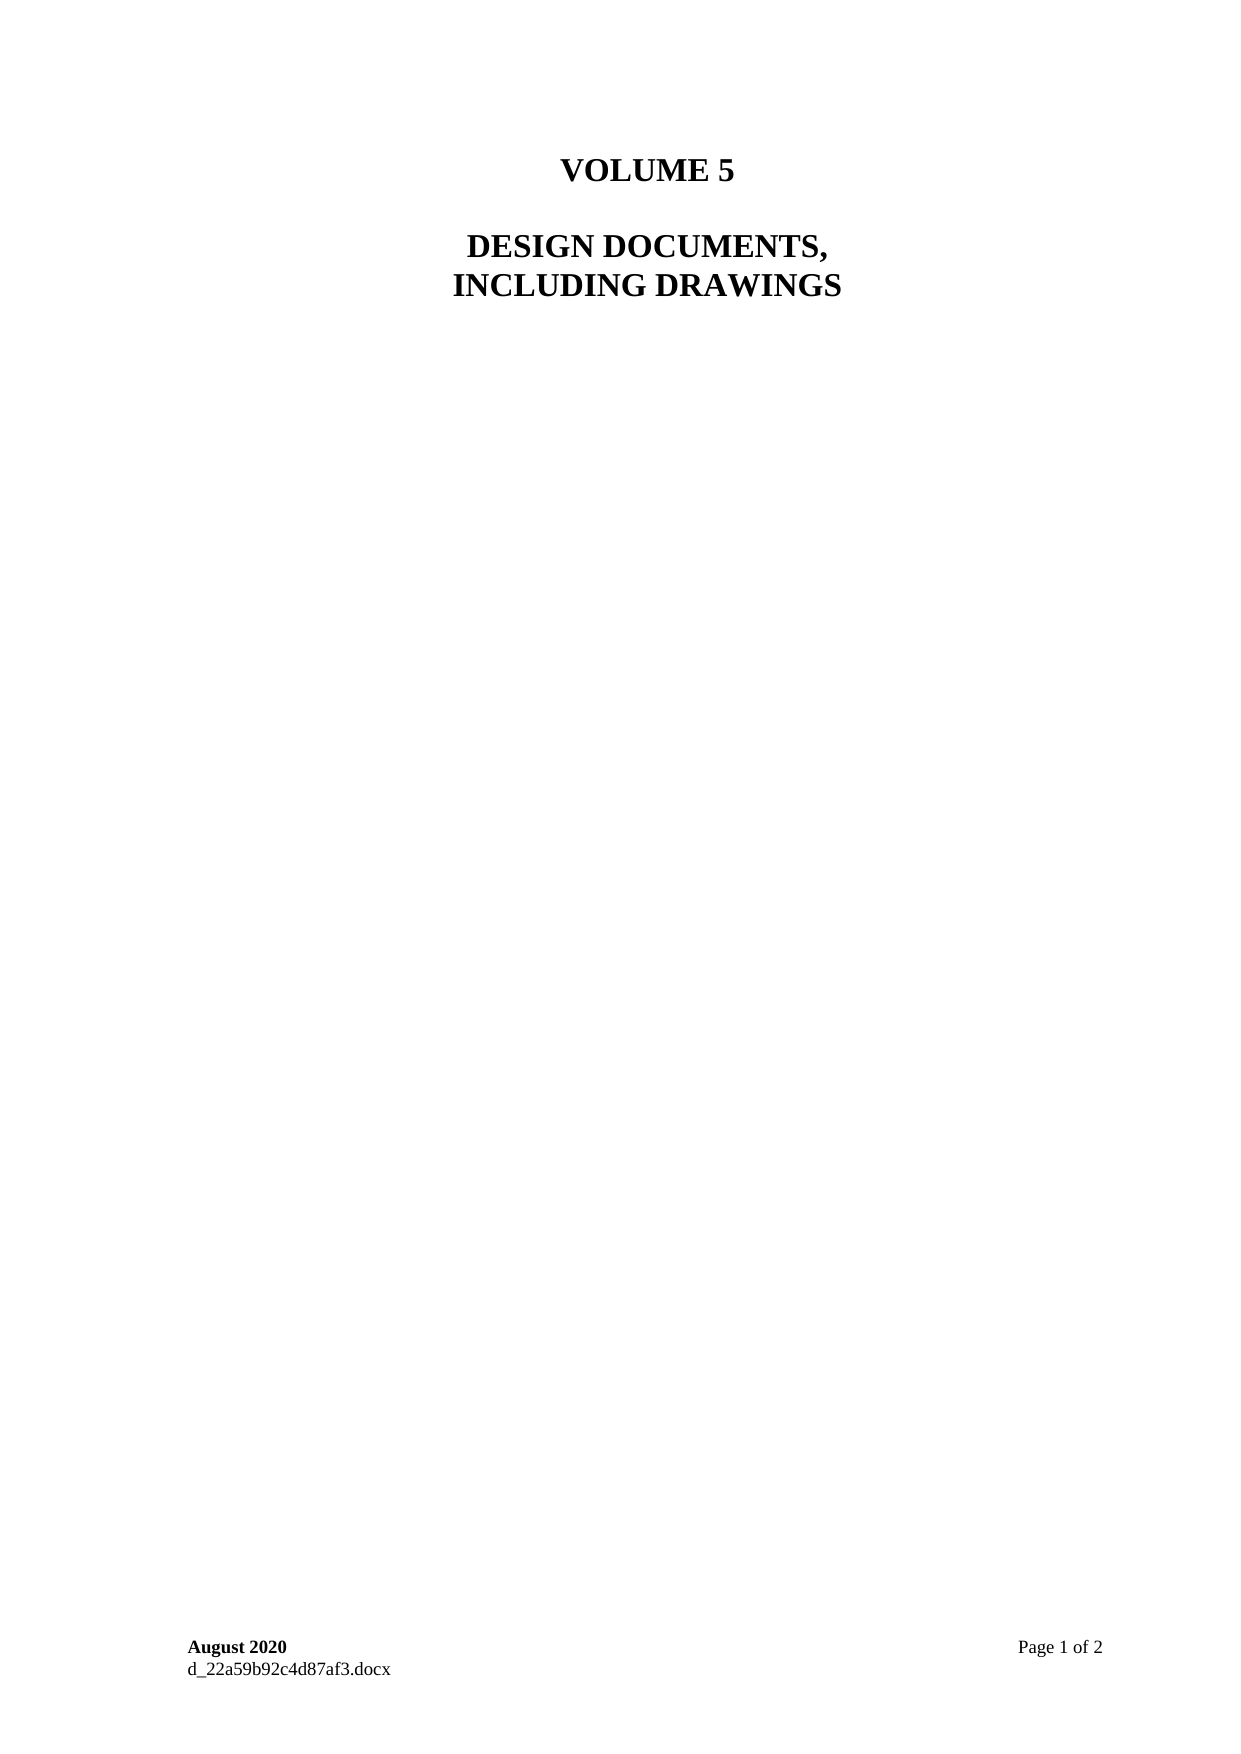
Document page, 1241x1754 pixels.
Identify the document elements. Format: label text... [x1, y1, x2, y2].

subtitle VOLUME 5 [187, 150, 1107, 188]
subtitle DESIGN DOCUMENTS, INCLUDING DRAWINGS [187, 227, 1107, 303]
